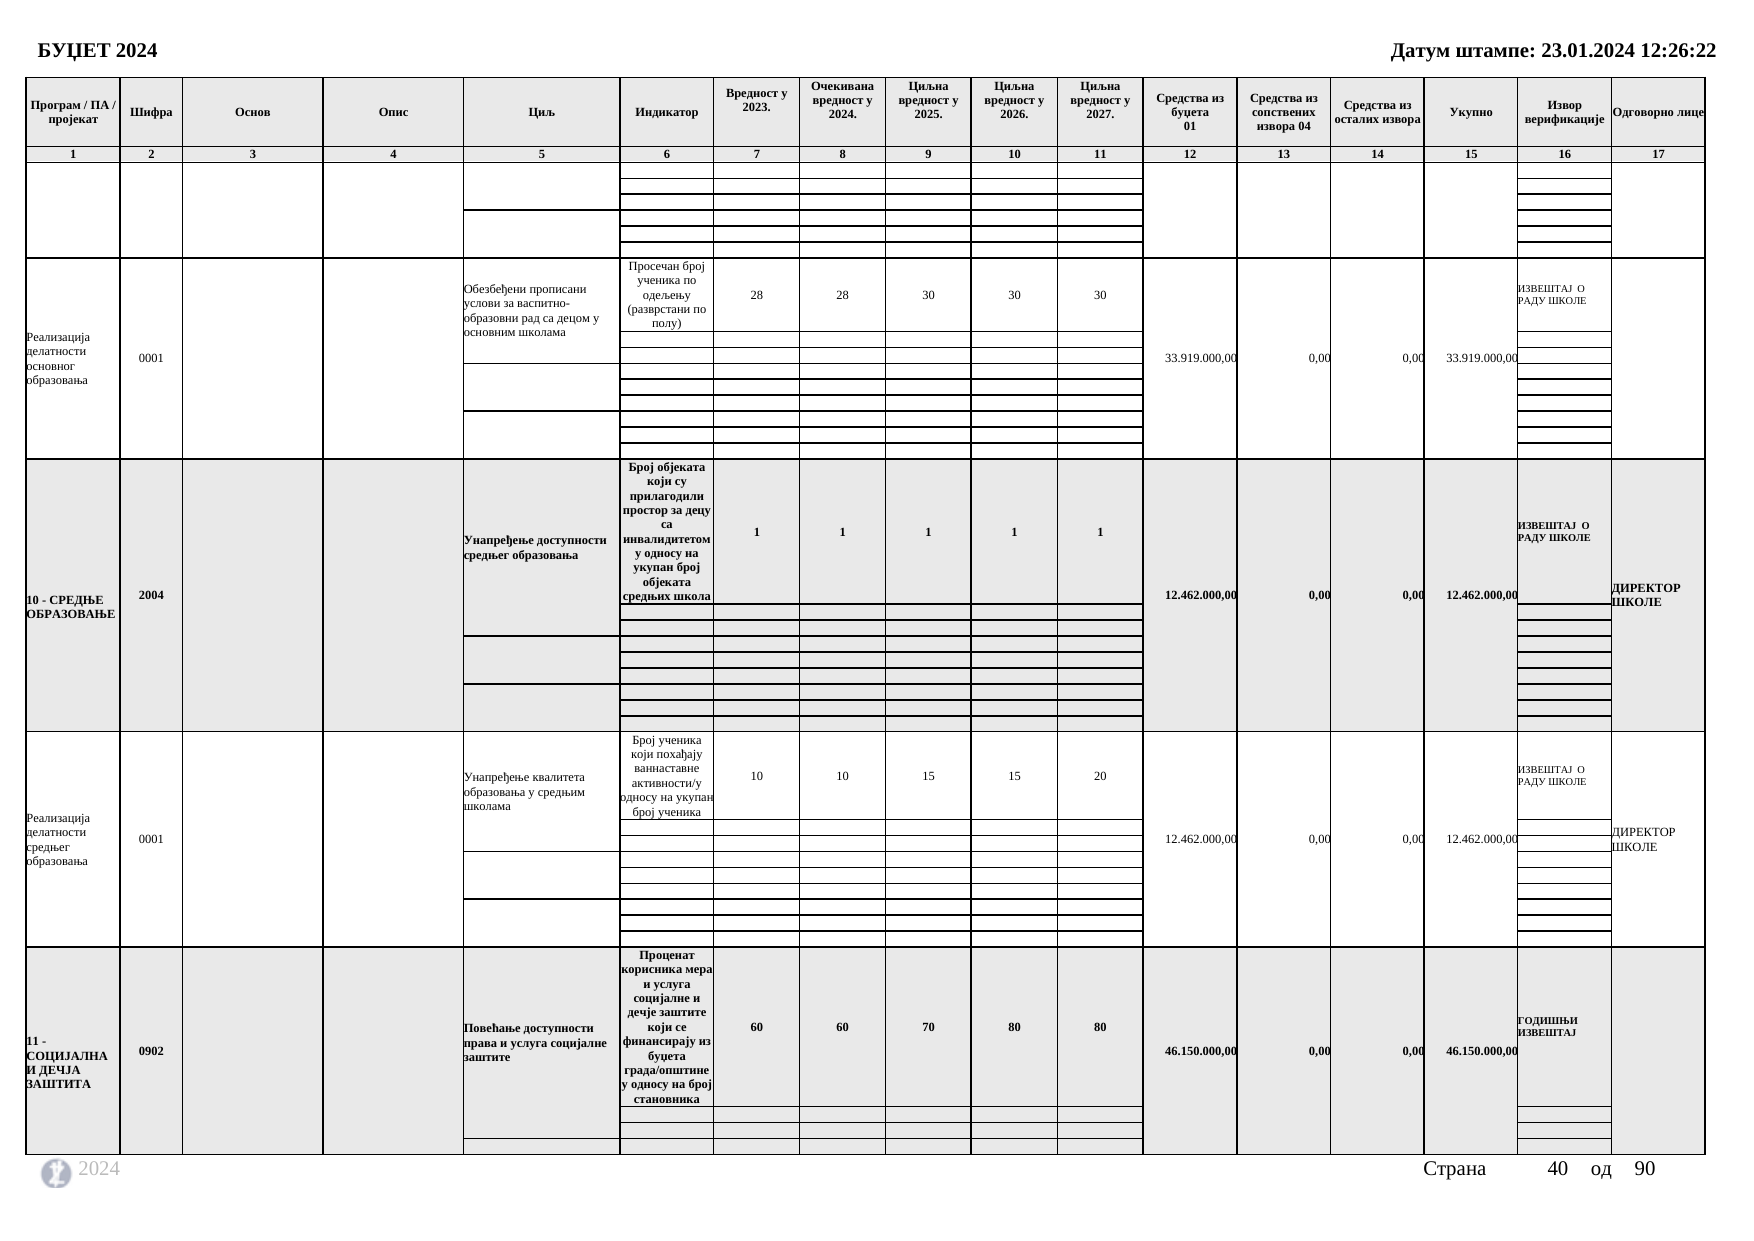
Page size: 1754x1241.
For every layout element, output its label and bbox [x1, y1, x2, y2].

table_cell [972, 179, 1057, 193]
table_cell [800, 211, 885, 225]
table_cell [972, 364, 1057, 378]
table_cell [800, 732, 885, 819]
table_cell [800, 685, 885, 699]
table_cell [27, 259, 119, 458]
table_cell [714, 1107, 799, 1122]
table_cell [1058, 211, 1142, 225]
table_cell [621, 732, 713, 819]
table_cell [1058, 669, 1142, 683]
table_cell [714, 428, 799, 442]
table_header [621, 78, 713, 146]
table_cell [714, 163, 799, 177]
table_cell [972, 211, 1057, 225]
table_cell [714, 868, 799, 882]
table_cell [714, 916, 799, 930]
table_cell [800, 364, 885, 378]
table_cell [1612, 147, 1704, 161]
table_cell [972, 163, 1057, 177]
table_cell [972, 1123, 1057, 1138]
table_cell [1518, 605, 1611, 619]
picture [37, 1155, 75, 1188]
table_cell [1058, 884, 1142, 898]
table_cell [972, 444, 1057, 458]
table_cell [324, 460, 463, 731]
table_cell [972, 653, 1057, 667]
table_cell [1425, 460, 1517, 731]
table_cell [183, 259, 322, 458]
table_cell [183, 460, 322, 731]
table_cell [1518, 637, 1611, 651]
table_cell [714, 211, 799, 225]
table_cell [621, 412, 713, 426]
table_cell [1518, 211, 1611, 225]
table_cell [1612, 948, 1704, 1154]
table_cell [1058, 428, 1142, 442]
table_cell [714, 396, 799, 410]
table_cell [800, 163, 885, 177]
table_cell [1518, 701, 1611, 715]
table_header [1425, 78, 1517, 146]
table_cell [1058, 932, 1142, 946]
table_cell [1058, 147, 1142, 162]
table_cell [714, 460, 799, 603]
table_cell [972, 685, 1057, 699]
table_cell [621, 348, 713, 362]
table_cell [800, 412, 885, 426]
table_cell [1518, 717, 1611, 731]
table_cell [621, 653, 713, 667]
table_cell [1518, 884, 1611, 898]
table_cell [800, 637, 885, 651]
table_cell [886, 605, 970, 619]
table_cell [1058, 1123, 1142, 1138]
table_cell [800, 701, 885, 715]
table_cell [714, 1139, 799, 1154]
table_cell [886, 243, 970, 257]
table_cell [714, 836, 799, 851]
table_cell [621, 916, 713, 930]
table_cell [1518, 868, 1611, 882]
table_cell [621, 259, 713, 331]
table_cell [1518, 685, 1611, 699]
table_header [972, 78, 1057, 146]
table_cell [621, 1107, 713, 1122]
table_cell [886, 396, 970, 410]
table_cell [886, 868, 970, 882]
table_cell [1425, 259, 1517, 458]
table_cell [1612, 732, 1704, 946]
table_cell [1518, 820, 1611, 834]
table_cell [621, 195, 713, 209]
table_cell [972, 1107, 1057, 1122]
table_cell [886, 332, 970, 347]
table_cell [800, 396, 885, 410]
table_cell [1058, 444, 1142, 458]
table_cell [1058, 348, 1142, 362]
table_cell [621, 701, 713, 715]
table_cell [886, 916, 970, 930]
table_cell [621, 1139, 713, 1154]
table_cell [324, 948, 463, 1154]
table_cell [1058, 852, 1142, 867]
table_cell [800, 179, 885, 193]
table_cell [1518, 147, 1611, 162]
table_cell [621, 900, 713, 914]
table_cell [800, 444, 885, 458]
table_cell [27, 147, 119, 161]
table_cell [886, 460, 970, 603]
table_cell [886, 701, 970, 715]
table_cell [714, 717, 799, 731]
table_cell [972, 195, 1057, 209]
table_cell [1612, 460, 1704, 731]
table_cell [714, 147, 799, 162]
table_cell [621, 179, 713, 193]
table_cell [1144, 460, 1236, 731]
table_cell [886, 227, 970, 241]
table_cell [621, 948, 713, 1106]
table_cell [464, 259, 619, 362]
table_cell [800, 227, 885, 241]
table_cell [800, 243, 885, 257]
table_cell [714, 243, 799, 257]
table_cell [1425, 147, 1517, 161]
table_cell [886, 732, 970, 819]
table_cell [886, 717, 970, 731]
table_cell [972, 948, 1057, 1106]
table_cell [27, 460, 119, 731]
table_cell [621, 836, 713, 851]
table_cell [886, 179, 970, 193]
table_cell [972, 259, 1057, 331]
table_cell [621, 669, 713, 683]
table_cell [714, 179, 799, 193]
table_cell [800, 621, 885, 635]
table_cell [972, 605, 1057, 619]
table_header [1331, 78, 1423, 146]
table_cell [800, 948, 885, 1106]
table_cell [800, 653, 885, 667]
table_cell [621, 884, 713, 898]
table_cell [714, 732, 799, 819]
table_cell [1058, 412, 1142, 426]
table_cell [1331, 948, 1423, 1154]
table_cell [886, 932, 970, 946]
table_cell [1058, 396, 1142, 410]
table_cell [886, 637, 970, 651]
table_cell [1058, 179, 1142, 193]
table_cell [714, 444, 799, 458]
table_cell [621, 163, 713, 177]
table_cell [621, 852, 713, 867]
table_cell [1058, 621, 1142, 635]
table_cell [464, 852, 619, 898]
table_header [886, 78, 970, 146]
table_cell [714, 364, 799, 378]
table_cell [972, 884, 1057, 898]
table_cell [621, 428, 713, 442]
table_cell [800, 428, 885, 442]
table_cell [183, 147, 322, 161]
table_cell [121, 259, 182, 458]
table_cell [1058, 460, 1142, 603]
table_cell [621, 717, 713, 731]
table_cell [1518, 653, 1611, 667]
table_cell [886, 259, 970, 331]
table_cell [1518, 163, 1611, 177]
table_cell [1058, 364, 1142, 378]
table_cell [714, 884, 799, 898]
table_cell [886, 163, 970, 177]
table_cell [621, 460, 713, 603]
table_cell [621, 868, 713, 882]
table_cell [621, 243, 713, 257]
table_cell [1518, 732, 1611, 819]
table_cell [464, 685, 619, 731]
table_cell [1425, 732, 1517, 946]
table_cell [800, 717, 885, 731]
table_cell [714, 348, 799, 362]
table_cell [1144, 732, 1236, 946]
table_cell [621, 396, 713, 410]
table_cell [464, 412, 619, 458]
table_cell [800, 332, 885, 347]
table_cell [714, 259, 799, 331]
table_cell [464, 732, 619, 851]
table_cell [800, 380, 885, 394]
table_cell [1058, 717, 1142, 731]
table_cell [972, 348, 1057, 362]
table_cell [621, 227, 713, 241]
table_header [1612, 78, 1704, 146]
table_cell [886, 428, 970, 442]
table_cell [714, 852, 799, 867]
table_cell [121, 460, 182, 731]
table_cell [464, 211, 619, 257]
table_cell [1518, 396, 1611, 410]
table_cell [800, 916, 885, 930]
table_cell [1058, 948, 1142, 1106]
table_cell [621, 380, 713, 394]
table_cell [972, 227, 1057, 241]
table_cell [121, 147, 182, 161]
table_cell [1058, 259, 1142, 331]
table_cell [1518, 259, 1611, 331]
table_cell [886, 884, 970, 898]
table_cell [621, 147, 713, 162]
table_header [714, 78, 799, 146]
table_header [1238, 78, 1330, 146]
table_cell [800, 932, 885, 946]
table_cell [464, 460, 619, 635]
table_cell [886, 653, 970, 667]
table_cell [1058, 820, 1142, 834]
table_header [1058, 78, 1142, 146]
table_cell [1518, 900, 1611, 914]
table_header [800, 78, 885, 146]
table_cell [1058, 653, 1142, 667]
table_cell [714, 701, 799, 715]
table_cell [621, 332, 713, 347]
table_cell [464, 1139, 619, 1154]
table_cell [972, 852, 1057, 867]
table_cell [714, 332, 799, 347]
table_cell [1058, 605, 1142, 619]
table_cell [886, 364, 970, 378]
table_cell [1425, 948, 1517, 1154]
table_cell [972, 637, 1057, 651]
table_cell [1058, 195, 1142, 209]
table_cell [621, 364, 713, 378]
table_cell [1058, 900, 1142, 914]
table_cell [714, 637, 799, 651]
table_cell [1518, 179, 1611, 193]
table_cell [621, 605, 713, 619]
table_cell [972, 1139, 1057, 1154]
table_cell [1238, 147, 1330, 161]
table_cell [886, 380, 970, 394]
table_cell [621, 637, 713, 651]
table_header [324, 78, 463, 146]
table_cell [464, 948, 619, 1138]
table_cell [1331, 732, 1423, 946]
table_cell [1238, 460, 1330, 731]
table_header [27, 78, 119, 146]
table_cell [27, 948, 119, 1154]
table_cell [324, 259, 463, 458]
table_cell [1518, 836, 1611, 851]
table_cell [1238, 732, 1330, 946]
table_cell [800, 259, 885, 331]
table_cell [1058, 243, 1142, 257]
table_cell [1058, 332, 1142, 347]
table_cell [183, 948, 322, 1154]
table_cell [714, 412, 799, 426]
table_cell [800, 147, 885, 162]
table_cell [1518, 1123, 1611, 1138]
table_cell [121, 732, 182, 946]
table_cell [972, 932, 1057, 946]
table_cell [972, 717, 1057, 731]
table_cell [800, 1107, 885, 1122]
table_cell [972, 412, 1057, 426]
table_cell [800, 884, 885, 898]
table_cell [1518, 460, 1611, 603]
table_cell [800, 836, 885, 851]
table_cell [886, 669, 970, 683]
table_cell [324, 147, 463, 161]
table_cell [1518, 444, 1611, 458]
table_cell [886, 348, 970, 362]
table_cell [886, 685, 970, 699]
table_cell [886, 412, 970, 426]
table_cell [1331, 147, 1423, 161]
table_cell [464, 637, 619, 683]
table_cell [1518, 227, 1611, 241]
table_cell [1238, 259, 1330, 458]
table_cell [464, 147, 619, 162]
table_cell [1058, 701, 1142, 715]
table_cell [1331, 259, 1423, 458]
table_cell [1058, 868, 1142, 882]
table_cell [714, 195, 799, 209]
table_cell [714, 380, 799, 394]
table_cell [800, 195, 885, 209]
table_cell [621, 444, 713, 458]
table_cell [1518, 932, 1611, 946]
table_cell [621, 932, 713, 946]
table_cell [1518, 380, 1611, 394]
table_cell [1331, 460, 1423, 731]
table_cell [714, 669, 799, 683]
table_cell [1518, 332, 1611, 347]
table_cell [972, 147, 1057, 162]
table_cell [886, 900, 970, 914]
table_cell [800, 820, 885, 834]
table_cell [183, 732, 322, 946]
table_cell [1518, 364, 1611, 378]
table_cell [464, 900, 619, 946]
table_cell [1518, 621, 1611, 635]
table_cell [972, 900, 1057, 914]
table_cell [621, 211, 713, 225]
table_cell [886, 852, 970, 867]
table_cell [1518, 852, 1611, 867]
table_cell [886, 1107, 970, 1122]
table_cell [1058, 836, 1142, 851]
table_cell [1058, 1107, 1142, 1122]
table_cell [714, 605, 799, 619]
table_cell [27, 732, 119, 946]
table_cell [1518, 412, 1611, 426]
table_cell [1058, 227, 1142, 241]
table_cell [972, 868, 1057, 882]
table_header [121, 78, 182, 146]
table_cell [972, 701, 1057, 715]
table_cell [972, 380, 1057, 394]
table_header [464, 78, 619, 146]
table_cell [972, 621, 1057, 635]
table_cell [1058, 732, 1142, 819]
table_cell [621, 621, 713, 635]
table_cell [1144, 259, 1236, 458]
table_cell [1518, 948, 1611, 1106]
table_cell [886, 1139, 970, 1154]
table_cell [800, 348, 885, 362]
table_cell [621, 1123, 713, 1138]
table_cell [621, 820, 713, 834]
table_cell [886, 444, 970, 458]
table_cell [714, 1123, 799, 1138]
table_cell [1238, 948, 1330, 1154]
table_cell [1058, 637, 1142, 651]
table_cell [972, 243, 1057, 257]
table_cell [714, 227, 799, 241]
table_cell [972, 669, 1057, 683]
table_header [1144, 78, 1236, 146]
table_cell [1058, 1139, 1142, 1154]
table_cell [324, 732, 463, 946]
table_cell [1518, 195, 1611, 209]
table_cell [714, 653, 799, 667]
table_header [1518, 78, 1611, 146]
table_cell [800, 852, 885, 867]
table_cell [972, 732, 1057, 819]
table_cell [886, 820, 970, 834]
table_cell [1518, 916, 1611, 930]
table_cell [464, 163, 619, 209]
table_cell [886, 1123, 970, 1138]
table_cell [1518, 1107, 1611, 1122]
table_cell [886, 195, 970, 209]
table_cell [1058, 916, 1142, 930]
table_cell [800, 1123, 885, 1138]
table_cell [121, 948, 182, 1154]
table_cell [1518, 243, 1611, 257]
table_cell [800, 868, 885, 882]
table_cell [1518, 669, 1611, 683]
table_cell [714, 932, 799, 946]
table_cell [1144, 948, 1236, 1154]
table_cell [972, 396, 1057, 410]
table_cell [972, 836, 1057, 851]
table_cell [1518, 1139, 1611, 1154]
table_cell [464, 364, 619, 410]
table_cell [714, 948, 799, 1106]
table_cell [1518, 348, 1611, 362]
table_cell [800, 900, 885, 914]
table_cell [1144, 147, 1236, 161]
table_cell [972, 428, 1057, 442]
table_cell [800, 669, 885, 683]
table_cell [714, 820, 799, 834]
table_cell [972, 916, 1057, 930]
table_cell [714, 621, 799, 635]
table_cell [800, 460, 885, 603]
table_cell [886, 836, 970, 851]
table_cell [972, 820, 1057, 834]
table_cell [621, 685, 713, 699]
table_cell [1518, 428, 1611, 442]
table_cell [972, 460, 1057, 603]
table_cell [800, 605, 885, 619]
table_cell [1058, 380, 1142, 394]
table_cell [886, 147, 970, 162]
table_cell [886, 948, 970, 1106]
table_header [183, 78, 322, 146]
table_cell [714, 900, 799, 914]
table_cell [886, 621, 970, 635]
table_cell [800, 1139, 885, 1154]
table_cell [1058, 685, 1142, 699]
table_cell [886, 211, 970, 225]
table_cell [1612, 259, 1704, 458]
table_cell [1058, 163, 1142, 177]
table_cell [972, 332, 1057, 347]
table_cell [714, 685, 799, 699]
